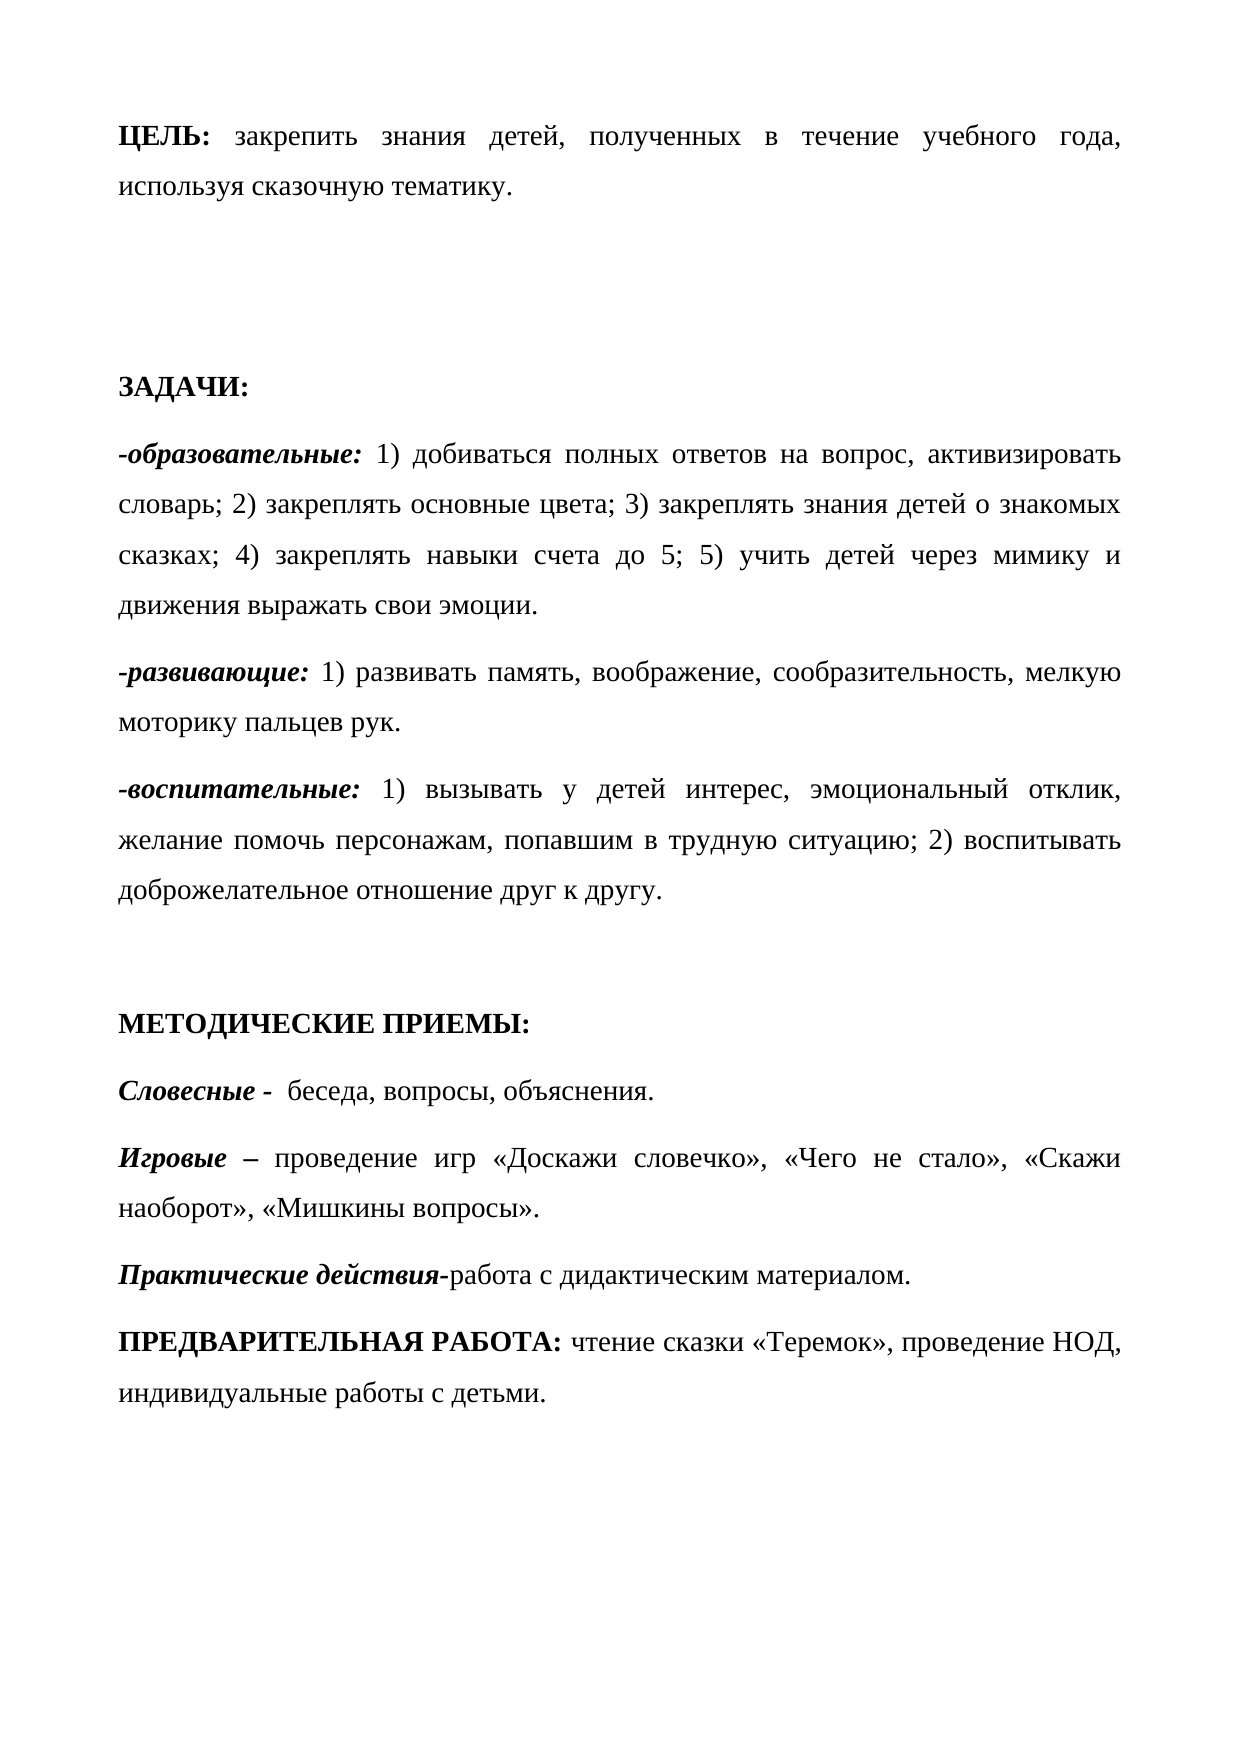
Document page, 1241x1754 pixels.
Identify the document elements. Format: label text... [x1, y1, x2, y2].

text -образовательные: 1) добиваться полных ответов на вопрос, активизировать словарь; 2) закреплять основные цвета; 3) закреплять знания детей о знакомых сказках; 4) закреплять навыки счета до 5; 5) учить детей через мимику и движения выражать свои эмоции. [118, 436, 1122, 621]
text Практические действия-работа с дидактическим материалом. [118, 1257, 1122, 1291]
text МЕТОДИЧЕСКИЕ ПРИЕМЫ: [118, 1006, 1122, 1040]
text -развивающие: 1) развивать память, воображение, сообразительность, мелкую моторику пальцев рук. [118, 654, 1122, 738]
text ЦЕЛЬ: закрепить знания детей, полученных в течение учебного года, используя сказочную тематику. [118, 118, 1122, 202]
text ЗАДАЧИ: [118, 369, 1122, 403]
text Игровые – проведение игр «Доскажи словечко», «Чего не стало», «Скажи наоборот», «Мишкины вопросы». [118, 1140, 1122, 1224]
text -воспитательные: 1) вызывать у детей интерес, эмоциональный отклик, желание помочь персонажам, попавшим в трудную ситуацию; 2) воспитывать доброжелательное отношение друг к другу. [118, 772, 1122, 906]
text ПРЕДВАРИТЕЛЬНАЯ РАБОТА: чтение сказки «Теремок», проведение НОД, индивидуальные работы с детьми. [118, 1324, 1122, 1408]
text Словесные - беседа, вопросы, объяснения. [118, 1073, 1122, 1107]
